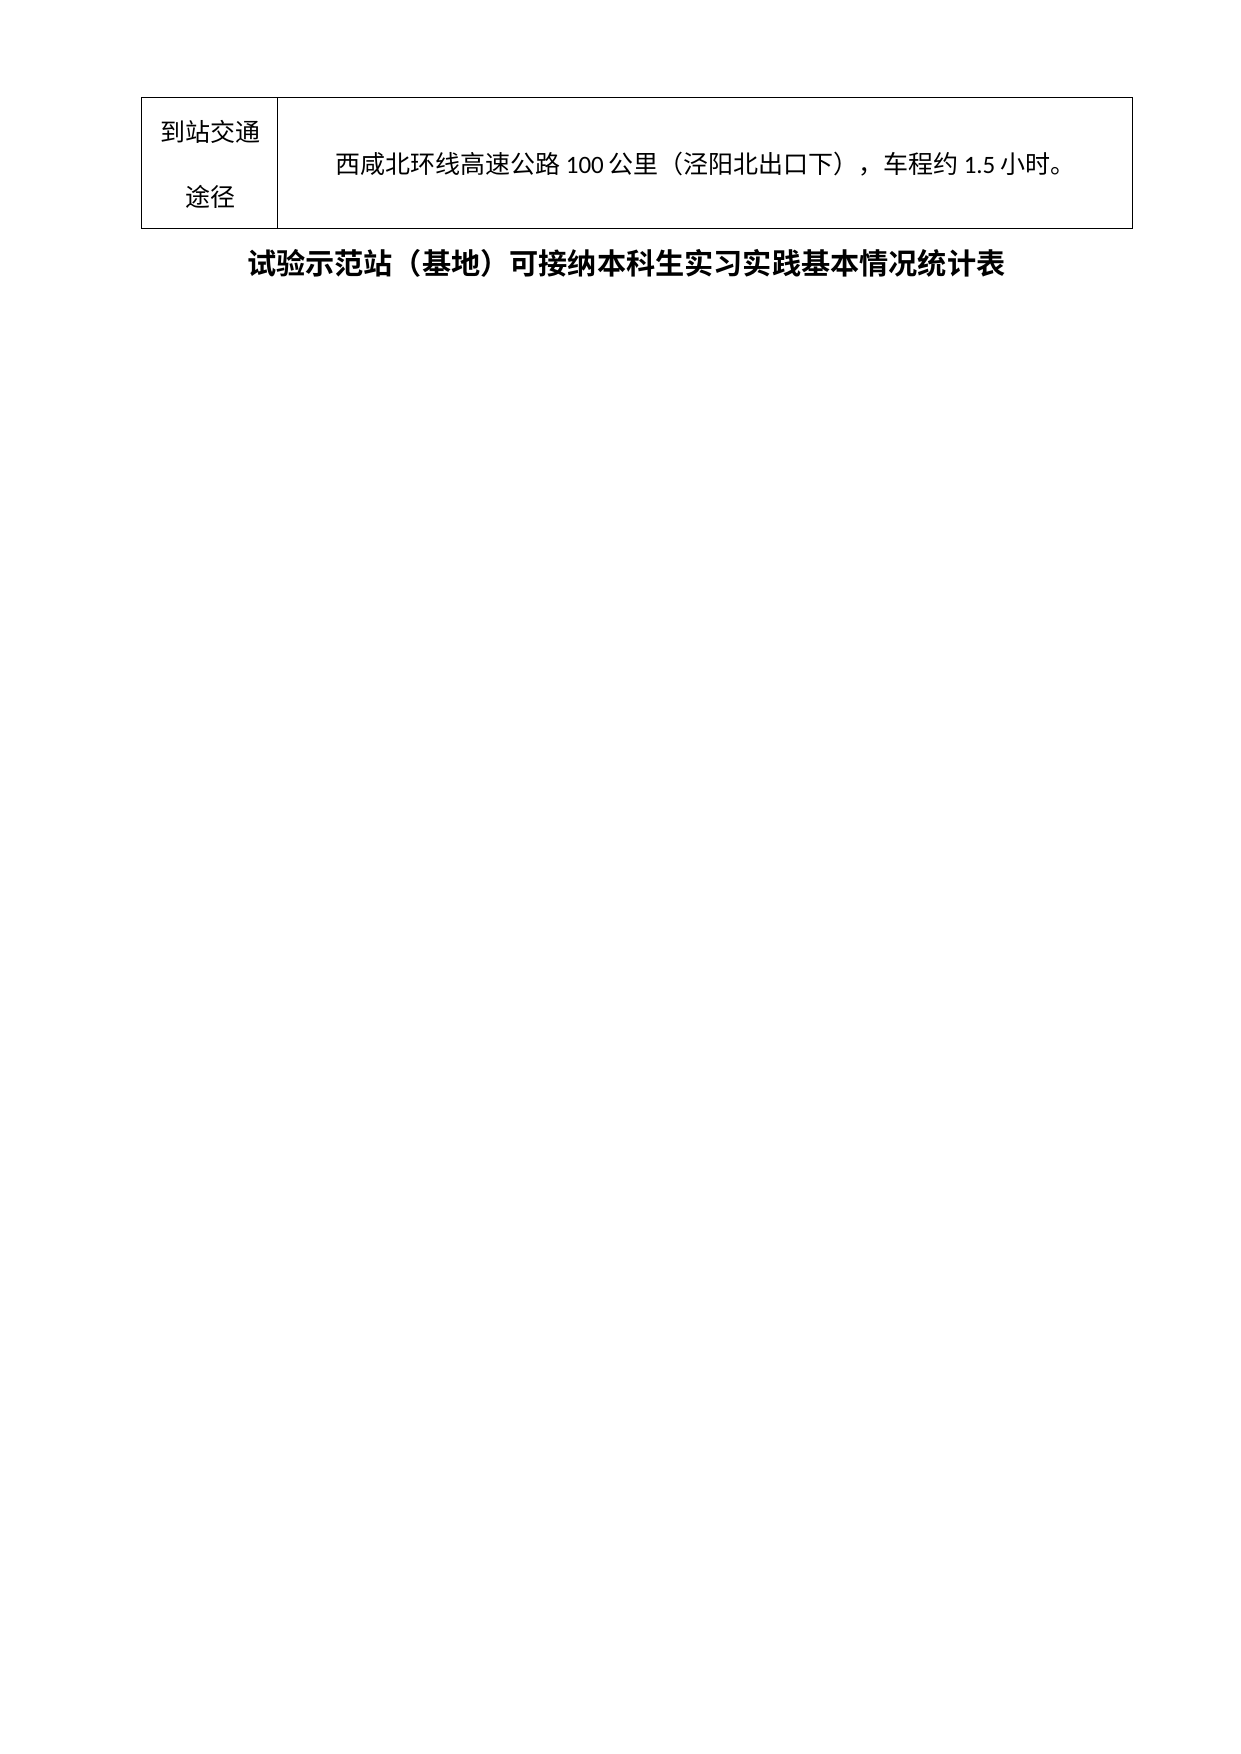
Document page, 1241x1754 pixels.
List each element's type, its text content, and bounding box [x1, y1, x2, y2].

text 试验示范站（基地）可接纳本科生实习实践基本情况统计表 [142, 229, 1110, 294]
table_cell 西咸北环线高速公路100公里（泾阳北出口下），车程约1.5小时。 [278, 98, 1132, 228]
table_cell 到站交通途径 [142, 98, 277, 228]
